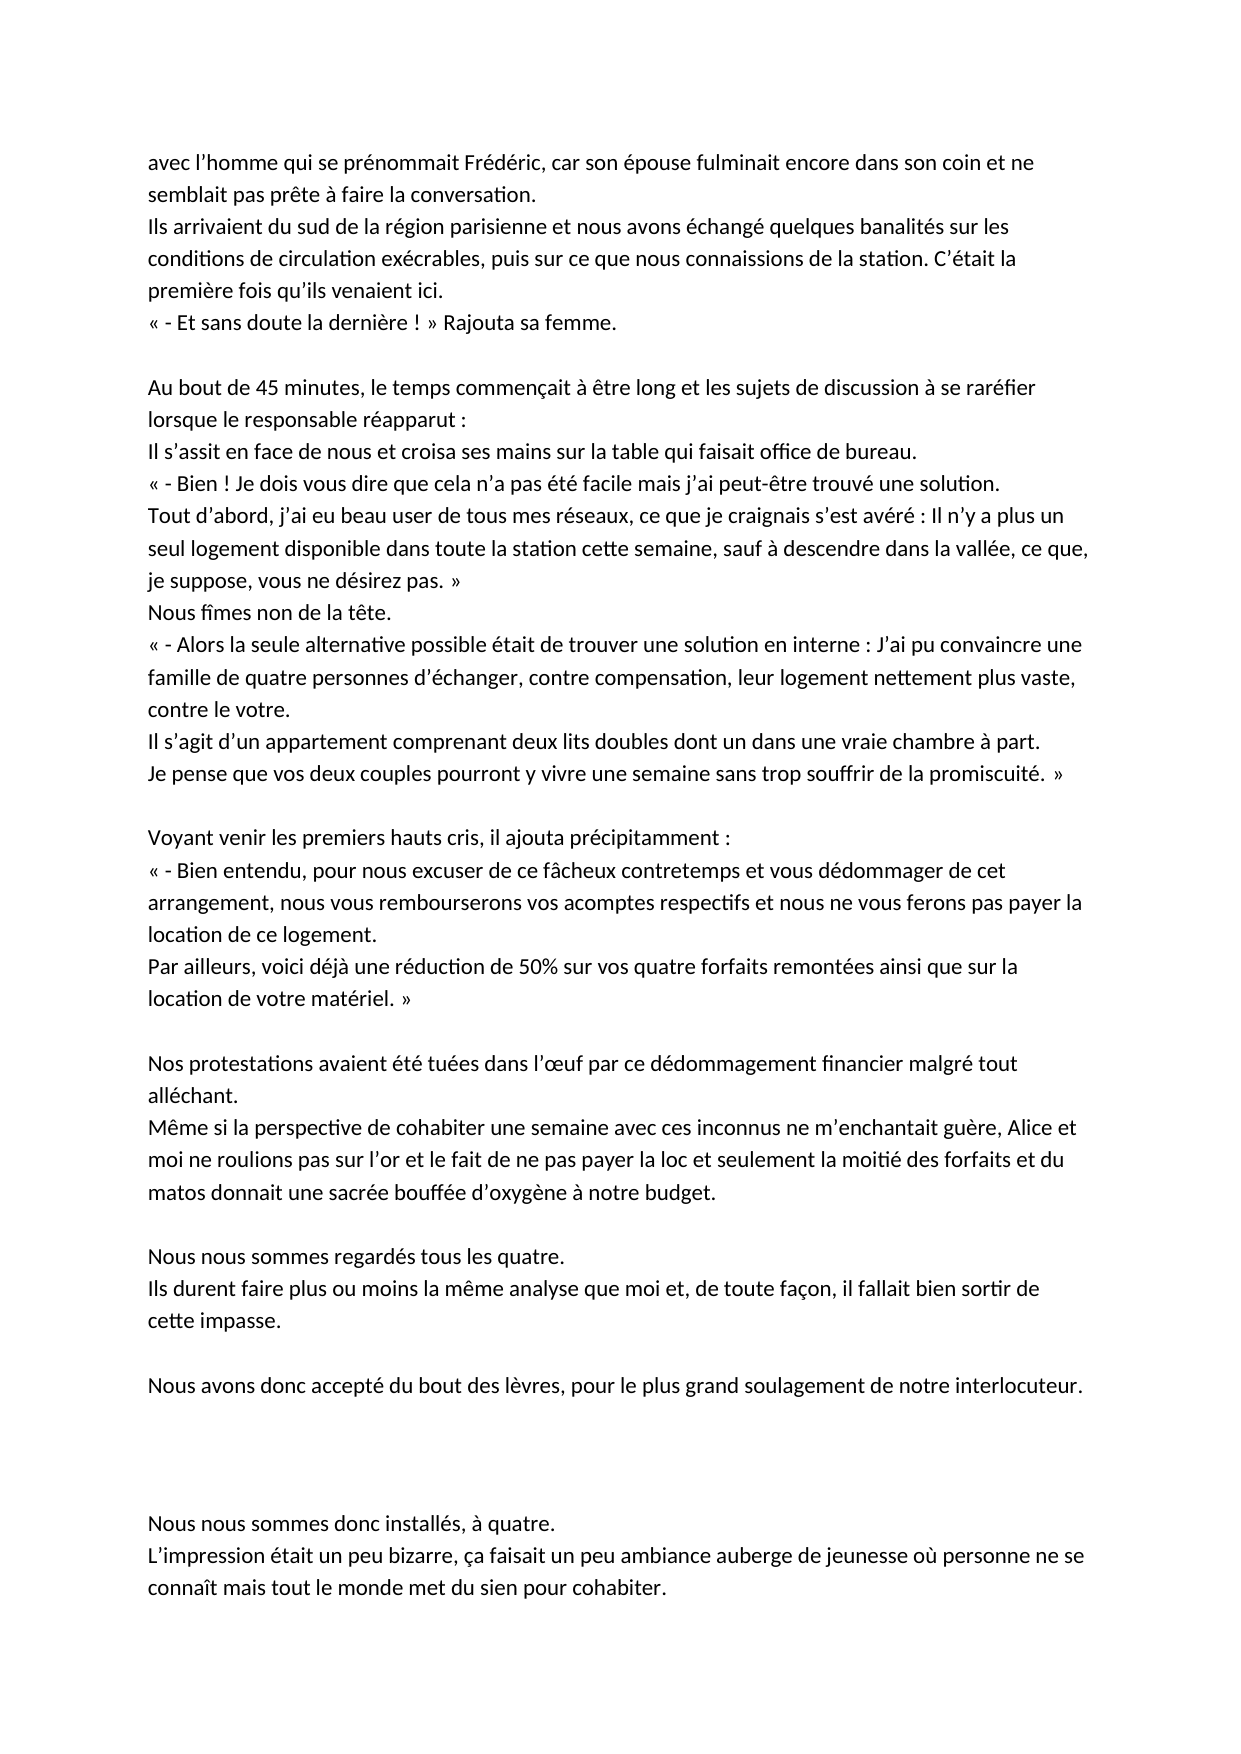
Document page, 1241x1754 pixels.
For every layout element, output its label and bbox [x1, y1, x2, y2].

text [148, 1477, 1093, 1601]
text [148, 148, 1093, 1399]
